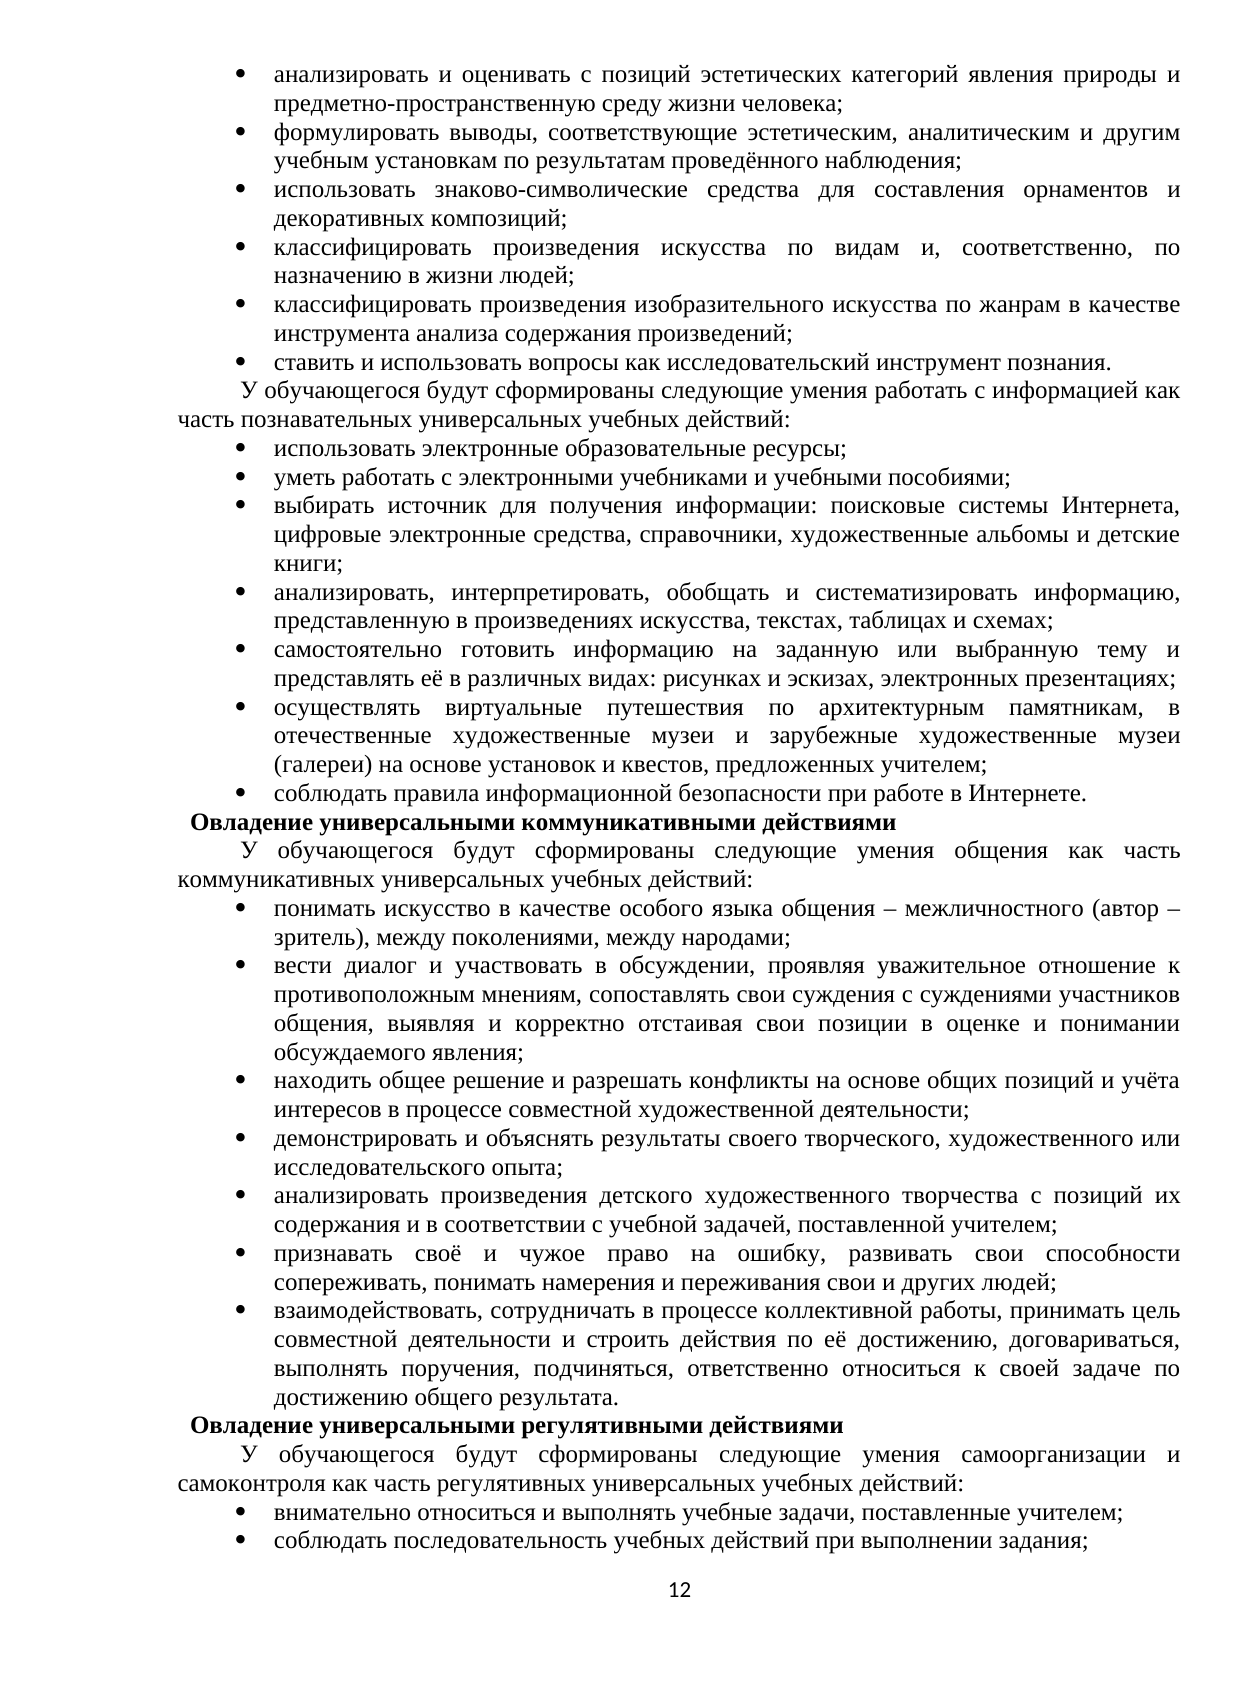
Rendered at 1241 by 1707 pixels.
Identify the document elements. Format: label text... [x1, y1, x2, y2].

list классифицировать произведения изобразительного искусства по жанрам в качестве инструмента анализа содержания произведений; [236, 289, 1181, 347]
text У обучающегося будут сформированы следующие умения работать с информацией как часть познавательных универсальных учебных действий: [177, 375, 1181, 433]
list выбирать источник для получения информации: поисковые системы Интернета, цифровые электронные средства, справочники, художественные альбомы и детские книги; [236, 490, 1181, 577]
list анализировать и оценивать с позиций эстетических категорий явления природы и предметно-пространственную среду жизни человека; [236, 59, 1181, 117]
text Овладение универсальными коммуникативными действиями [190, 807, 1181, 835]
list классифицировать произведения искусства по видам и, соответственно, по назначению в жизни людей; [236, 232, 1181, 289]
list соблюдать последовательность учебных действий при выполнении задания; [236, 1525, 1181, 1554]
list анализировать произведения детского художественного творчества с позиций их содержания и в соответствии с учебной задачей, поставленной учителем; [236, 1180, 1181, 1238]
list использовать знаково-символические средства для составления орнаментов и декоративных композиций; [236, 174, 1181, 232]
list формулировать выводы, соответствующие эстетическим, аналитическим и другим учебным установкам по результатам проведённого наблюдения; [236, 117, 1181, 174]
list находить общее решение и разрешать конфликты на основе общих позиций и учёта интересов в процессе совместной художественной деятельности; [236, 1065, 1181, 1123]
list самостоятельно готовить информацию на заданную или выбранную тему и представлять её в различных видах: рисунках и эскизах, электронных презентациях; [236, 634, 1181, 692]
list анализировать, интерпретировать, обобщать и систематизировать информацию, представленную в произведениях искусства, текстах, таблицах и схемах; [236, 577, 1181, 634]
list осуществлять виртуальные путешествия по архитектурным памятникам, в отечественные художественные музеи и зарубежные художественные музеи (галереи) на основе установок и квестов, предложенных учителем; [236, 692, 1181, 778]
list понимать искусство в качестве особого языка общения – межличностного (автор – зритель), между поколениями, между народами; [236, 893, 1181, 950]
list ставить и использовать вопросы как исследовательский инструмент познания. [236, 347, 1181, 375]
list демонстрировать и объяснять результаты своего творческого, художественного или исследовательского опыта; [236, 1123, 1181, 1180]
list использовать электронные образовательные ресурсы; [236, 433, 1181, 462]
list признавать своё и чужое право на ошибку, развивать свои способности сопереживать, понимать намерения и переживания свои и других людей; [236, 1238, 1181, 1295]
list взаимодействовать, сотрудничать в процессе коллективной работы, принимать цель совместной деятельности и строить действия по её достижению, договариваться, выполнять поручения, подчиняться, ответственно относиться к своей задаче по достижению общего результата. [236, 1295, 1181, 1410]
text Овладение универсальными регулятивными действиями [190, 1410, 1181, 1439]
list вести диалог и участвовать в обсуждении, проявляя уважительное отношение к противоположным мнениям, сопоставлять свои суждения с суждениями участников общения, выявляя и корректно отстаивая свои позиции в оценке и понимании обсуждаемого явления; [236, 950, 1181, 1065]
list внимательно относиться и выполнять учебные задачи, поставленные учителем; [236, 1497, 1181, 1525]
list соблюдать правила информационной безопасности при работе в Интернете. [236, 778, 1181, 807]
text У обучающегося будут сформированы следующие умения общения как часть коммуникативных универсальных учебных действий: [177, 835, 1181, 893]
text У обучающегося будут сформированы следующие умения самоорганизации и самоконтроля как часть регулятивных универсальных учебных действий: [177, 1439, 1181, 1497]
list уметь работать с электронными учебниками и учебными пособиями; [236, 462, 1181, 490]
